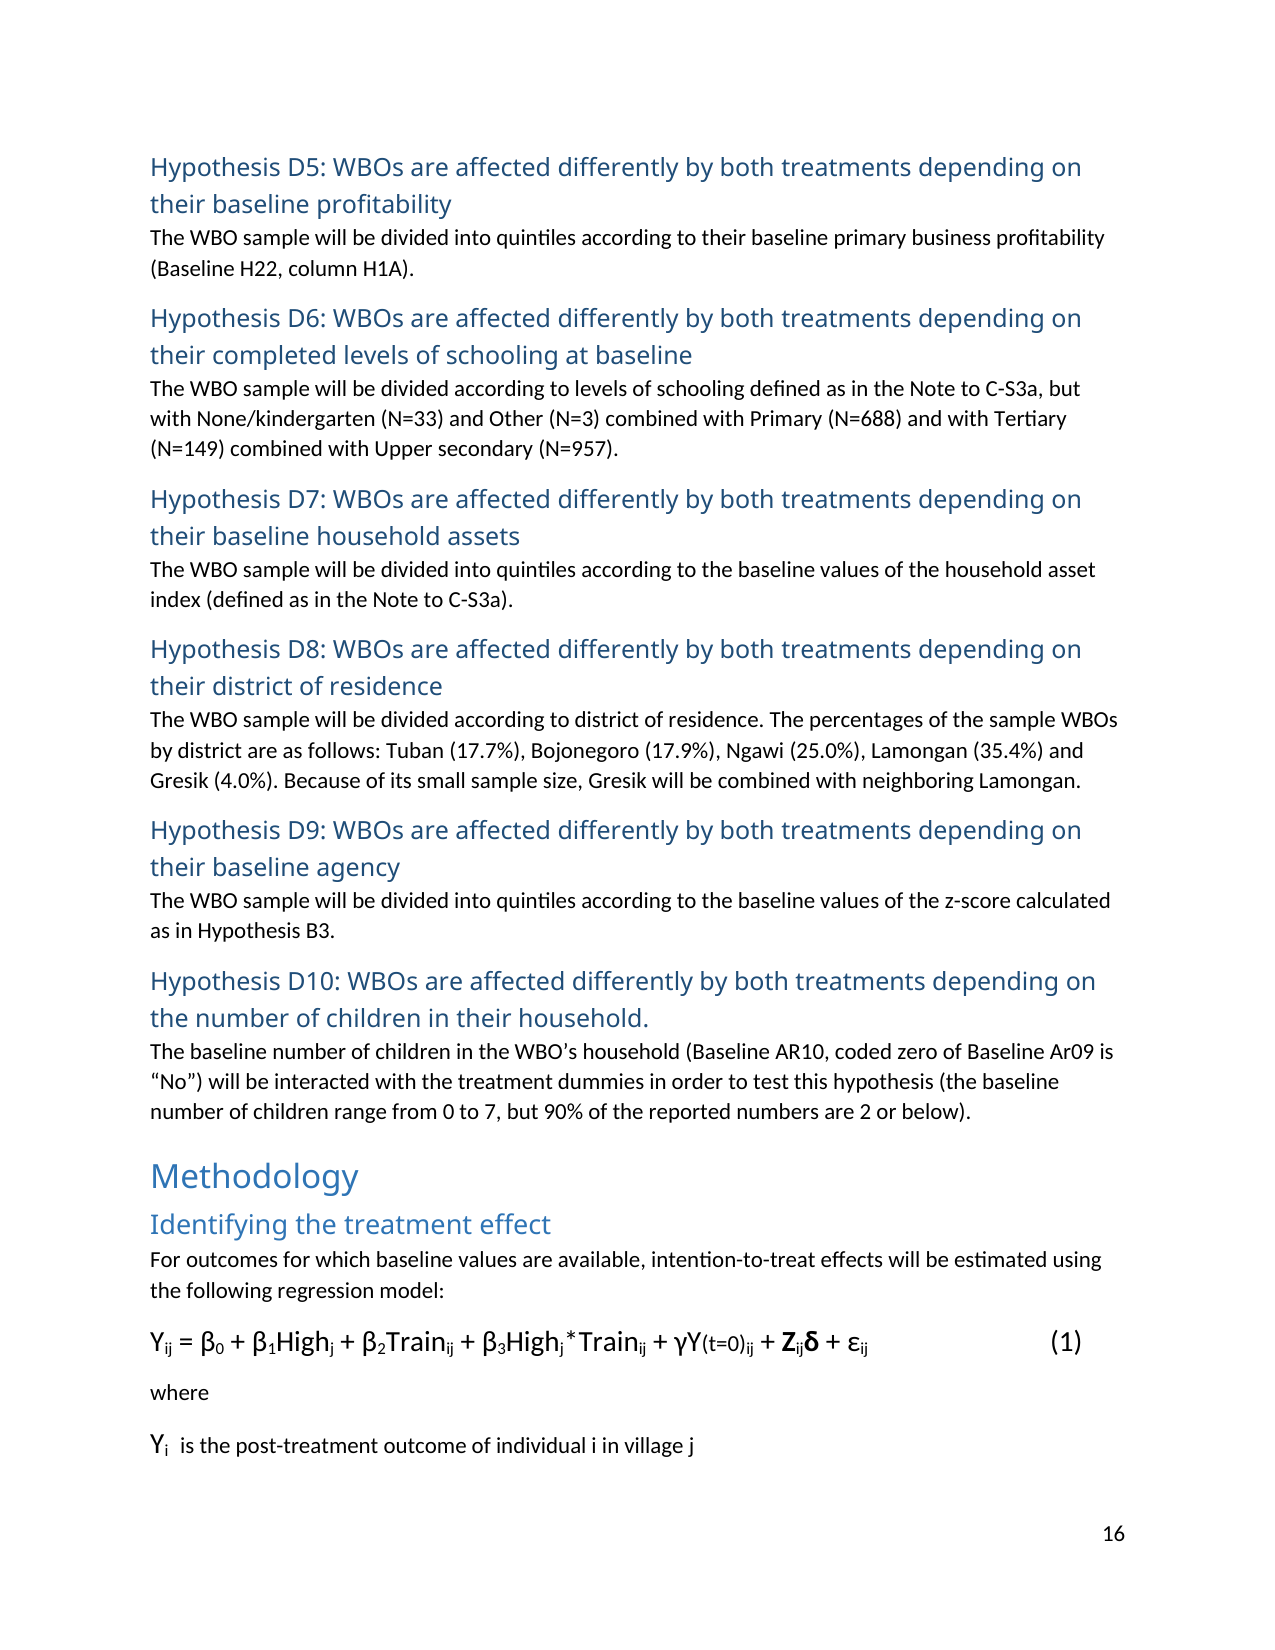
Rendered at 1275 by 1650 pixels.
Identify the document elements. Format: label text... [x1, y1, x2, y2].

subtitle Hypothesis D9: WBOs are affected differently by both treatments depending on their baseline agency [150, 813, 1125, 884]
subtitle Identifying the treatment effect [150, 1206, 1125, 1243]
text Yij = β0 + β1Highj + β2Trainij + β3Highj*Trainij + γY(t=0)ij + Zijδ + εij (1) [150, 1323, 1125, 1358]
text The WBO sample will be divided into quintiles according to their baseline primary business profitability (Baseline H22, column H1A). [150, 223, 1125, 282]
subtitle Hypothesis D7: WBOs are affected differently by both treatments depending on their baseline household assets [150, 481, 1125, 552]
text The WBO sample will be divided into quintiles according to the baseline values of the household asset index (defined as in the Note to C-S3a). [150, 555, 1125, 613]
subtitle Hypothesis D6: WBOs are affected differently by both treatments depending on their completed levels of schooling at baseline [150, 301, 1125, 371]
text The baseline number of children in the WBO’s household (Baseline AR10, coded zero of Baseline Ar09 is “No”) will be interacted with the treatment dummies in order to test this hypothesis (the baseline number of children range from 0 to 7, but 90% of the reported numbers are 2 or below). [150, 1037, 1125, 1126]
text The WBO sample will be divided according to district of residence. The percentages of the sample WBOs by district are as follows: Tuban (17.7%), Bojonegoro (17.9%), Ngawi (25.0%), Lamongan (35.4%) and Gresik (4.0%). Because of its small sample size, Gresik will be combined with neighboring Lamongan. [150, 706, 1125, 794]
text Yi is the post-treatment outcome of individual i in village j [150, 1425, 1125, 1460]
subtitle Hypothesis D5: WBOs are affected differently by both treatments depending on their baseline profitability [150, 150, 1125, 221]
text where [150, 1378, 1125, 1406]
text The WBO sample will be divided according to levels of schooling defined as in the Note to C-S3a, but with None/kindergarten (N=33) and Other (N=3) combined with Primary (N=688) and with Tertiary (N=149) combined with Upper secondary (N=957). [150, 374, 1125, 463]
text The WBO sample will be divided into quintiles according to the baseline values of the z-score calculated as in Hypothesis B3. [150, 886, 1125, 945]
subtitle Methodology [150, 1153, 1125, 1198]
text For outcomes for which baseline values are available, intention-to-treat effects will be estimated using the following regression model: [150, 1246, 1125, 1304]
subtitle Hypothesis D8: WBOs are affected differently by both treatments depending on their district of residence [150, 632, 1125, 703]
subtitle Hypothesis D10: WBOs are affected differently by both treatments depending on the number of children in their household. [150, 963, 1125, 1034]
